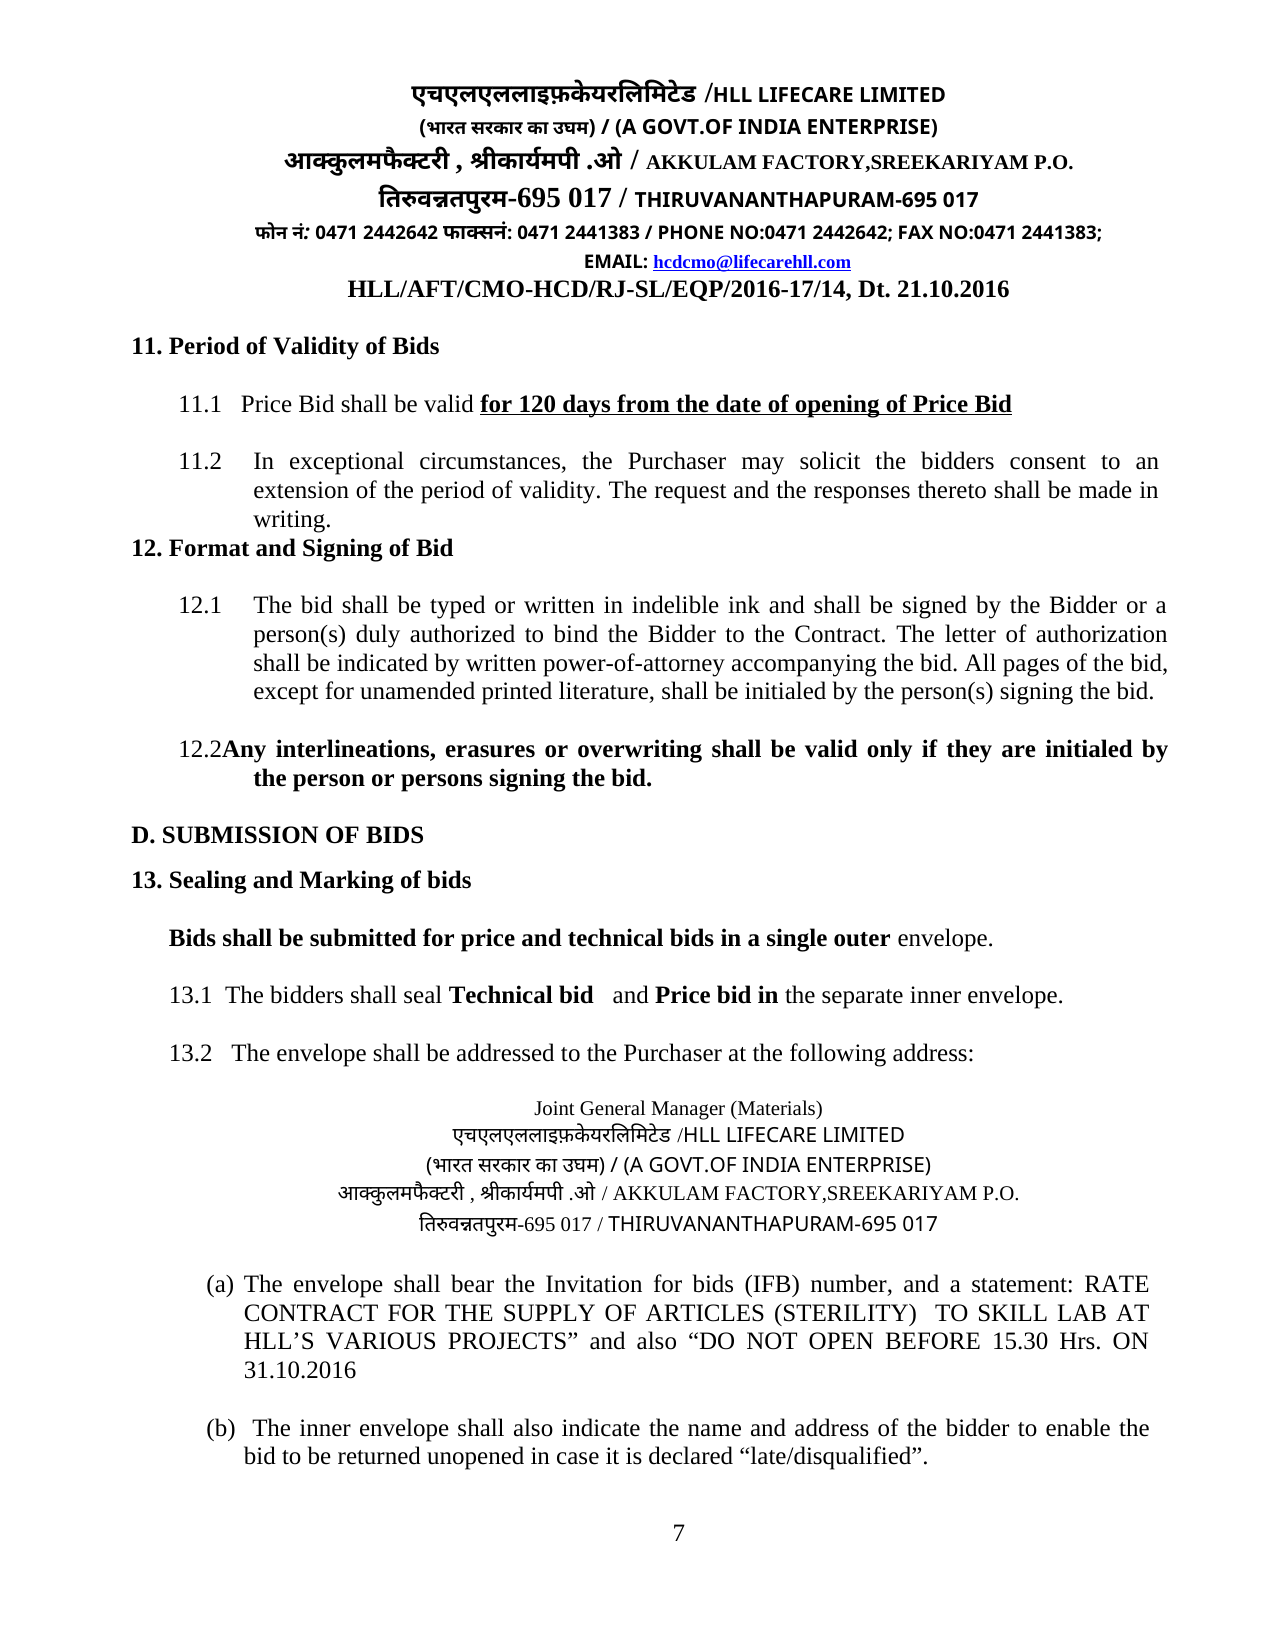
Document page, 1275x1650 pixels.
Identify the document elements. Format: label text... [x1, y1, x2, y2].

text 13.2 The envelope shall be addressed to the Purchaser at the following address: [169, 1038, 1151, 1067]
text तिरुवन्नतपुरम-695 017 / THIRUVANANTHAPURAM-695 017 [131, 1209, 1226, 1240]
text 13.1 The bidders shall seal Technical bid and Price bid in the separate inner envelope. [169, 981, 1151, 1009]
text Joint General Manager (Materials) [131, 1096, 1226, 1120]
list The envelope shall bear the Invitation for bids (IFB) number, and a statement: RATE CONTRACT FOR THE SUPPLY OF ARTICLES (STERILITY) TO SKILL LAB AT HLL’S VARIOUS PROJECTS” and also “DO NOT OPEN BEFORE 15.30 Hrs. ON 31.10.2016 [206, 1269, 1151, 1384]
text Bids shall be submitted for price and technical bids in a single outer envelope. [131, 923, 1226, 952]
text 13. Sealing and Marking of bids [131, 866, 1226, 894]
text 11.1 Price Bid shall be valid for 120 days from the date of opening of Price Bid [178, 389, 1160, 418]
text एचएलएललाइफ़केयरलिमिटेड /HLL LIFECARE LIMITED [131, 1120, 1226, 1151]
text 12.2Any interlineations, erasures or overwriting shall be valid only if they are initialed by the person or persons signing the bid. [178, 734, 1169, 791]
text आक्कुलमफैक्टरी , श्रीकार्यमपी .ओ / AKKULAM FACTORY,SREEKARIYAM P.O. [131, 1181, 1226, 1209]
list The inner envelope shall also indicate the name and address of the bidder to enable the bid to be returned unopened in case it is declared “late/disqualified”. [206, 1413, 1151, 1470]
text D. SUBMISSION OF BIDS [131, 820, 1226, 849]
text 11.2 In exceptional circumstances, the Purchaser may solicit the bidders consent to an extension of the period of validity. The request and the responses thereto shall be made in writing. [178, 446, 1160, 533]
text 11. Period of Validity of Bids [131, 331, 1226, 360]
text 12.1 The bid shall be typed or written in indelible ink and shall be signed by the Bidder or a person(s) duly authorized to bind the Bidder to the Contract. The letter of authorization shall be indicated by written power-of-attorney accompanying the bid. All pages of the bid, except for unamended printed literature, shall be initialed by the person(s) signing the bid. [178, 590, 1169, 705]
text 12. Format and Signing of Bid [131, 533, 1226, 561]
text (भारत सरकार का उघम) / (A GOVT.OF INDIA ENTERPRISE) [131, 1151, 1226, 1181]
